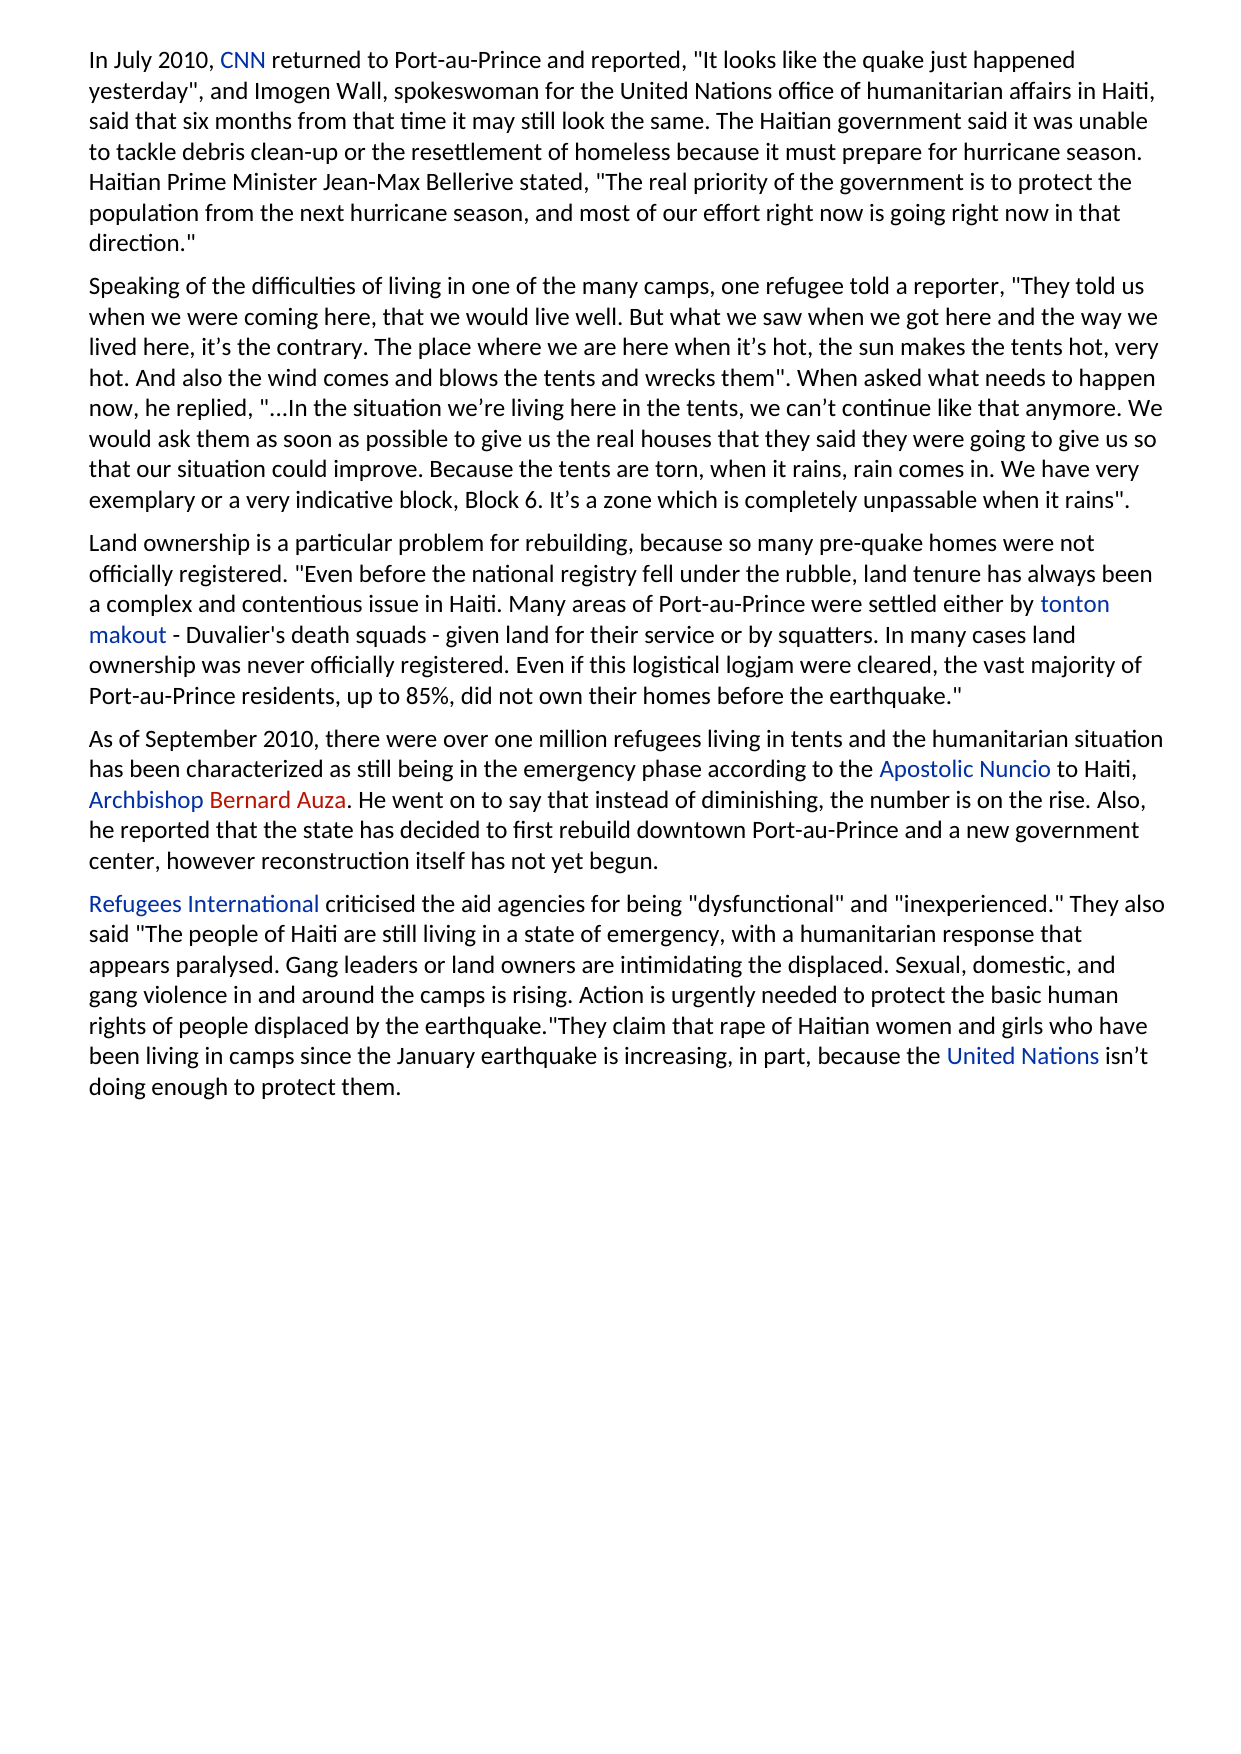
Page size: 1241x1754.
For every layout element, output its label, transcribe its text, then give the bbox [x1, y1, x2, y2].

text Speaking of the difficulties of living in one of the many camps, one refugee told a reporter, "They told us when we were coming here, that we would live well. But what we saw when we got here and the way we lived here, it’s the contrary. The place where we are here when it’s hot, the sun makes the tents hot, very hot. And also the wind comes and blows the tents and wrecks them". When asked what needs to happen now, he replied, "...In the situation we’re living here in the tents, we can’t continue like that anymore. We would ask them as soon as possible to give us the real houses that they said they were going to give us so that our situation could improve. Because the tents are torn, when it rains, rain comes in. We have very exemplary or a very indicative block, Block 6. It’s a zone which is completely unpassable when it rains". [89, 271, 1167, 515]
text In July 2010, CNN returned to Port-au-Prince and reported, "It looks like the quake just happened yesterday", and Imogen Wall, spokeswoman for the United Nations office of humanitarian affairs in Haiti, said that six months from that time it may still look the same. The Haitian government said it was unable to tackle debris clean-up or the resettlement of homeless because it must prepare for hurricane season. Haitian Prime Minister Jean-Max Bellerive stated, "The real priority of the government is to protect the population from the next hurricane season, and most of our effort right now is going right now in that direction." [89, 44, 1167, 258]
text As of September 2010, there were over one million refugees living in tents and the humanitarian situation has been characterized as still being in the emergency phase according to the Apostolic Nuncio to Haiti, Archbishop Bernard Auza. He went on to say that instead of diminishing, the number is on the rise. Also, he reported that the state has decided to first rebuild downtown Port-au-Prince and a new government center, however reconstruction itself has not yet begun. [89, 723, 1167, 875]
text Land ownership is a particular problem for rebuilding, because so many pre-quake homes were not officially registered. "Even before the national registry fell under the rubble, land tenure has always been a complex and contentious issue in Haiti. Many areas of Port-au-Prince were settled either by tonton makout - Duvalier's death squads - given land for their service or by squatters. In many cases land ownership was never officially registered. Even if this logistical logjam were cleared, the vast majority of Port-au-Prince residents, up to 85%, did not own their homes before the earthquake." [89, 527, 1167, 710]
text Refugees International criticised the aid agencies for being "dysfunctional" and "inexperienced." They also said "The people of Haiti are still living in a state of emergency, with a humanitarian response that appears paralysed. Gang leaders or land owners are intimidating the displaced. Sexual, domestic, and gang violence in and around the camps is rising. Action is urgently needed to protect the basic human rights of people displaced by the earthquake."They claim that rape of Haitian women and girls who have been living in camps since the January earthquake is increasing, in part, because the United Nations isn’t doing enough to protect them. [89, 888, 1167, 1102]
